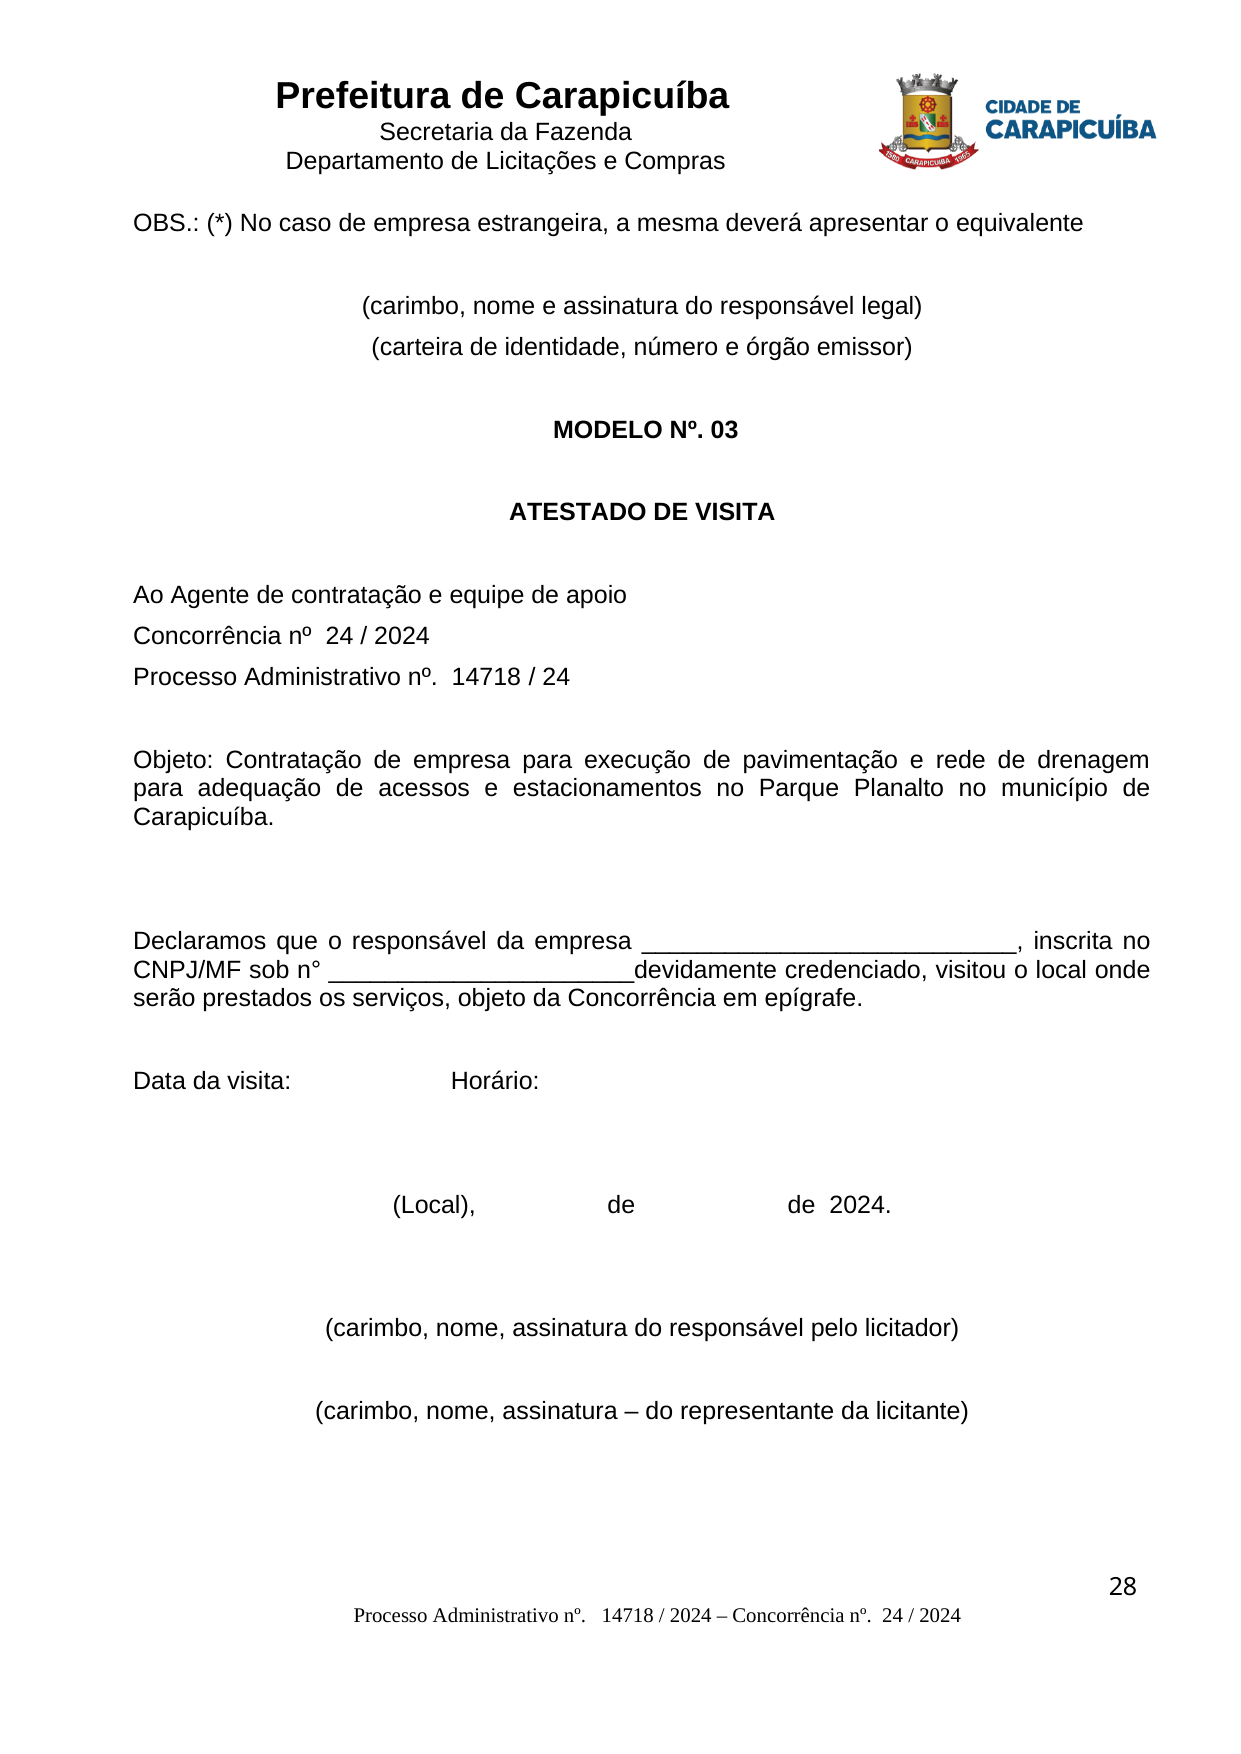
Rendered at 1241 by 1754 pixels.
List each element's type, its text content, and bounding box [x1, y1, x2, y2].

text (Local), de de 2024. [133, 1190, 1152, 1218]
text (carimbo, nome, assinatura do responsável pelo licitador) [133, 1313, 1152, 1342]
text Ao Agente de contratação e equipe de apoio [133, 580, 1152, 608]
text ATESTADO DE VISITA [133, 497, 1152, 526]
text Declaramos que o responsável da empresa ___________________________, inscrita no CNPJ/MF sob n° ______________________devidamente credenciado, visitou o local onde serão prestados os serviços, objeto da Concorrência em epígrafe. [133, 926, 1152, 1012]
text (carteira de identidade, número e órgão emissor) [133, 332, 1152, 361]
text (carimbo, nome e assinatura do responsável legal) [133, 291, 1152, 320]
picture [877, 65, 1159, 172]
text Objeto: Contratação de empresa para execução de pavimentação e rede de drenagem para adequação de acessos e estacionamentos no Parque Planalto no município de Carapicuíba. [133, 745, 1152, 831]
text (carimbo, nome, assinatura – do representante da licitante) [133, 1396, 1152, 1425]
text Processo Administrativo nº. 14718 / 24 [133, 662, 1152, 691]
text Concorrência nº 24 / 2024 [133, 621, 1152, 650]
text Data da visita: Horário: [133, 1066, 1152, 1095]
text MODELO Nº. 03 [133, 415, 1152, 443]
text OBS.: (*) No caso de empresa estrangeira, a mesma deverá apresentar o equivalente [133, 208, 1152, 237]
